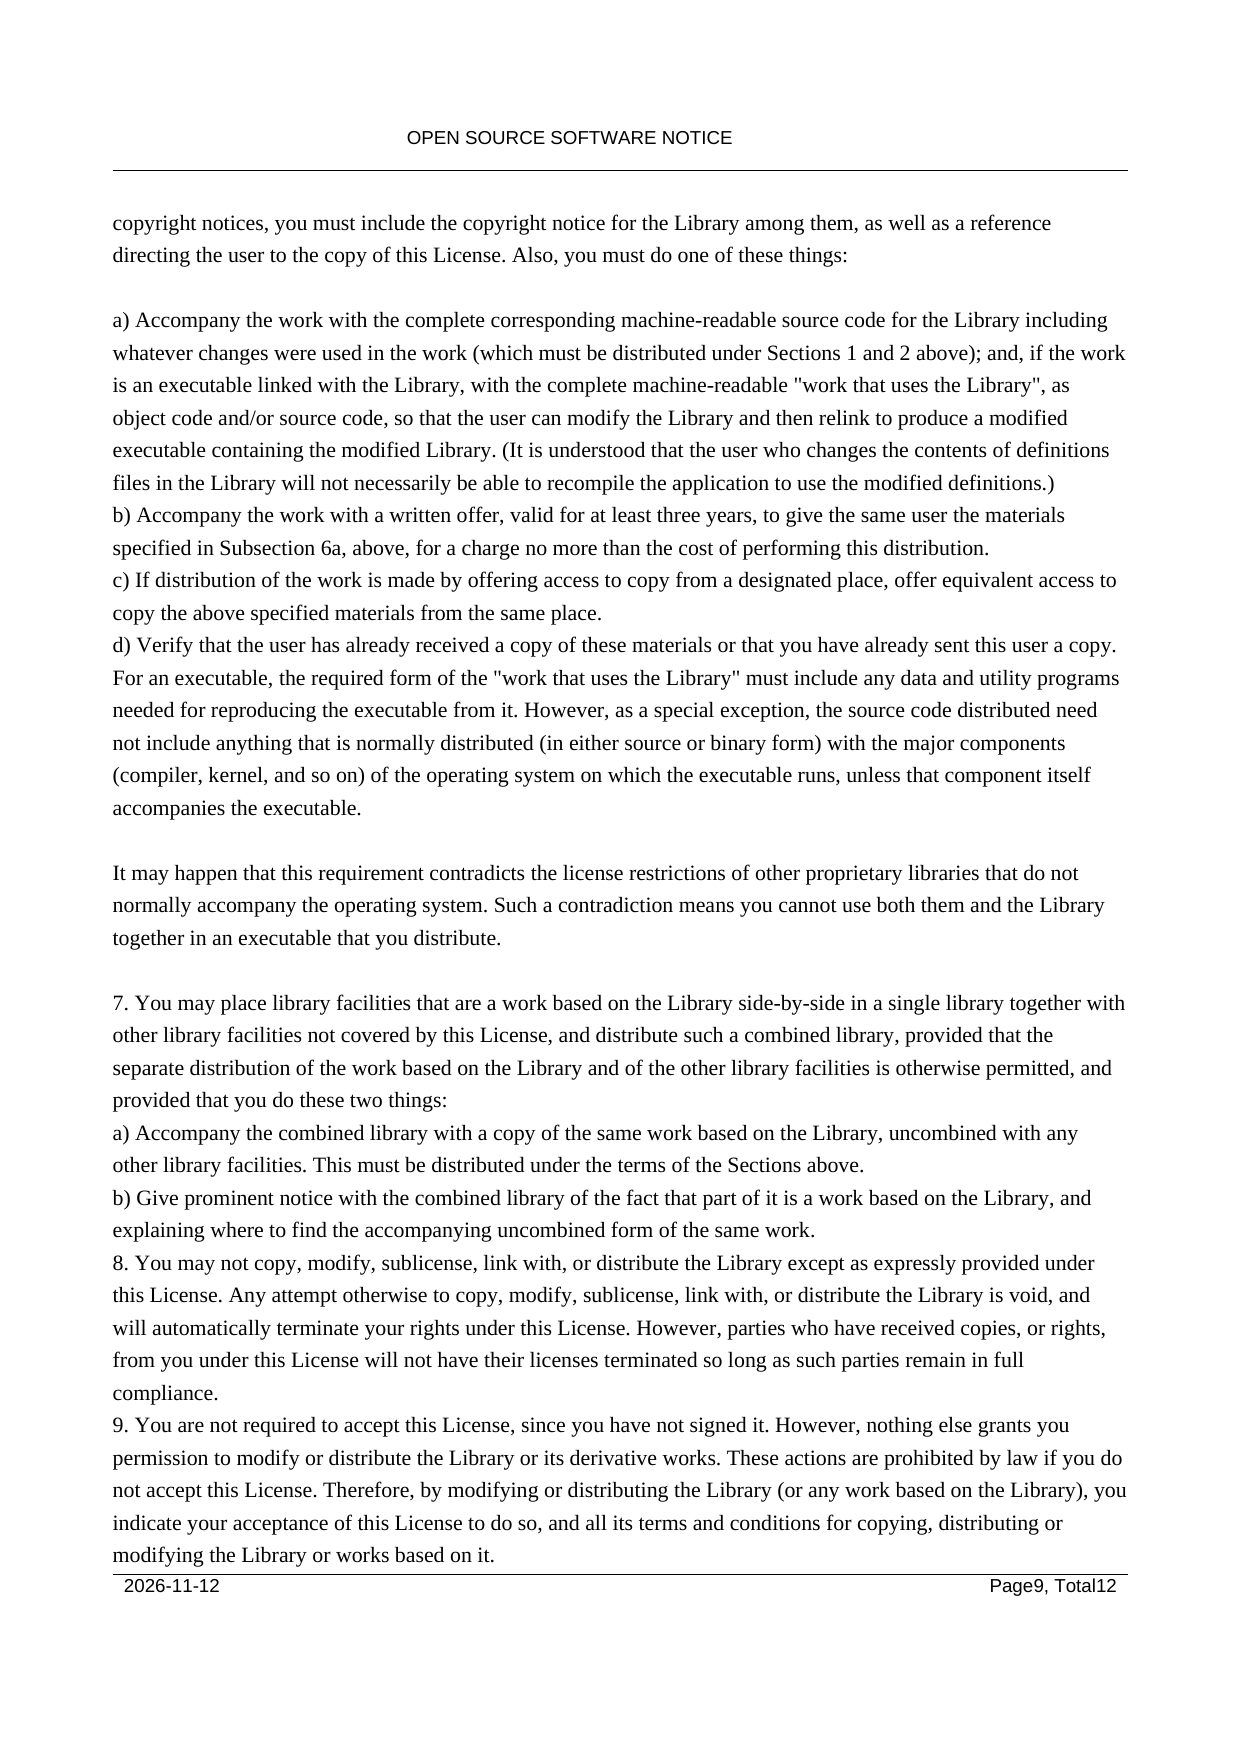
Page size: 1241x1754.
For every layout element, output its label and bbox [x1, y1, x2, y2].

text [112, 206, 1128, 1571]
